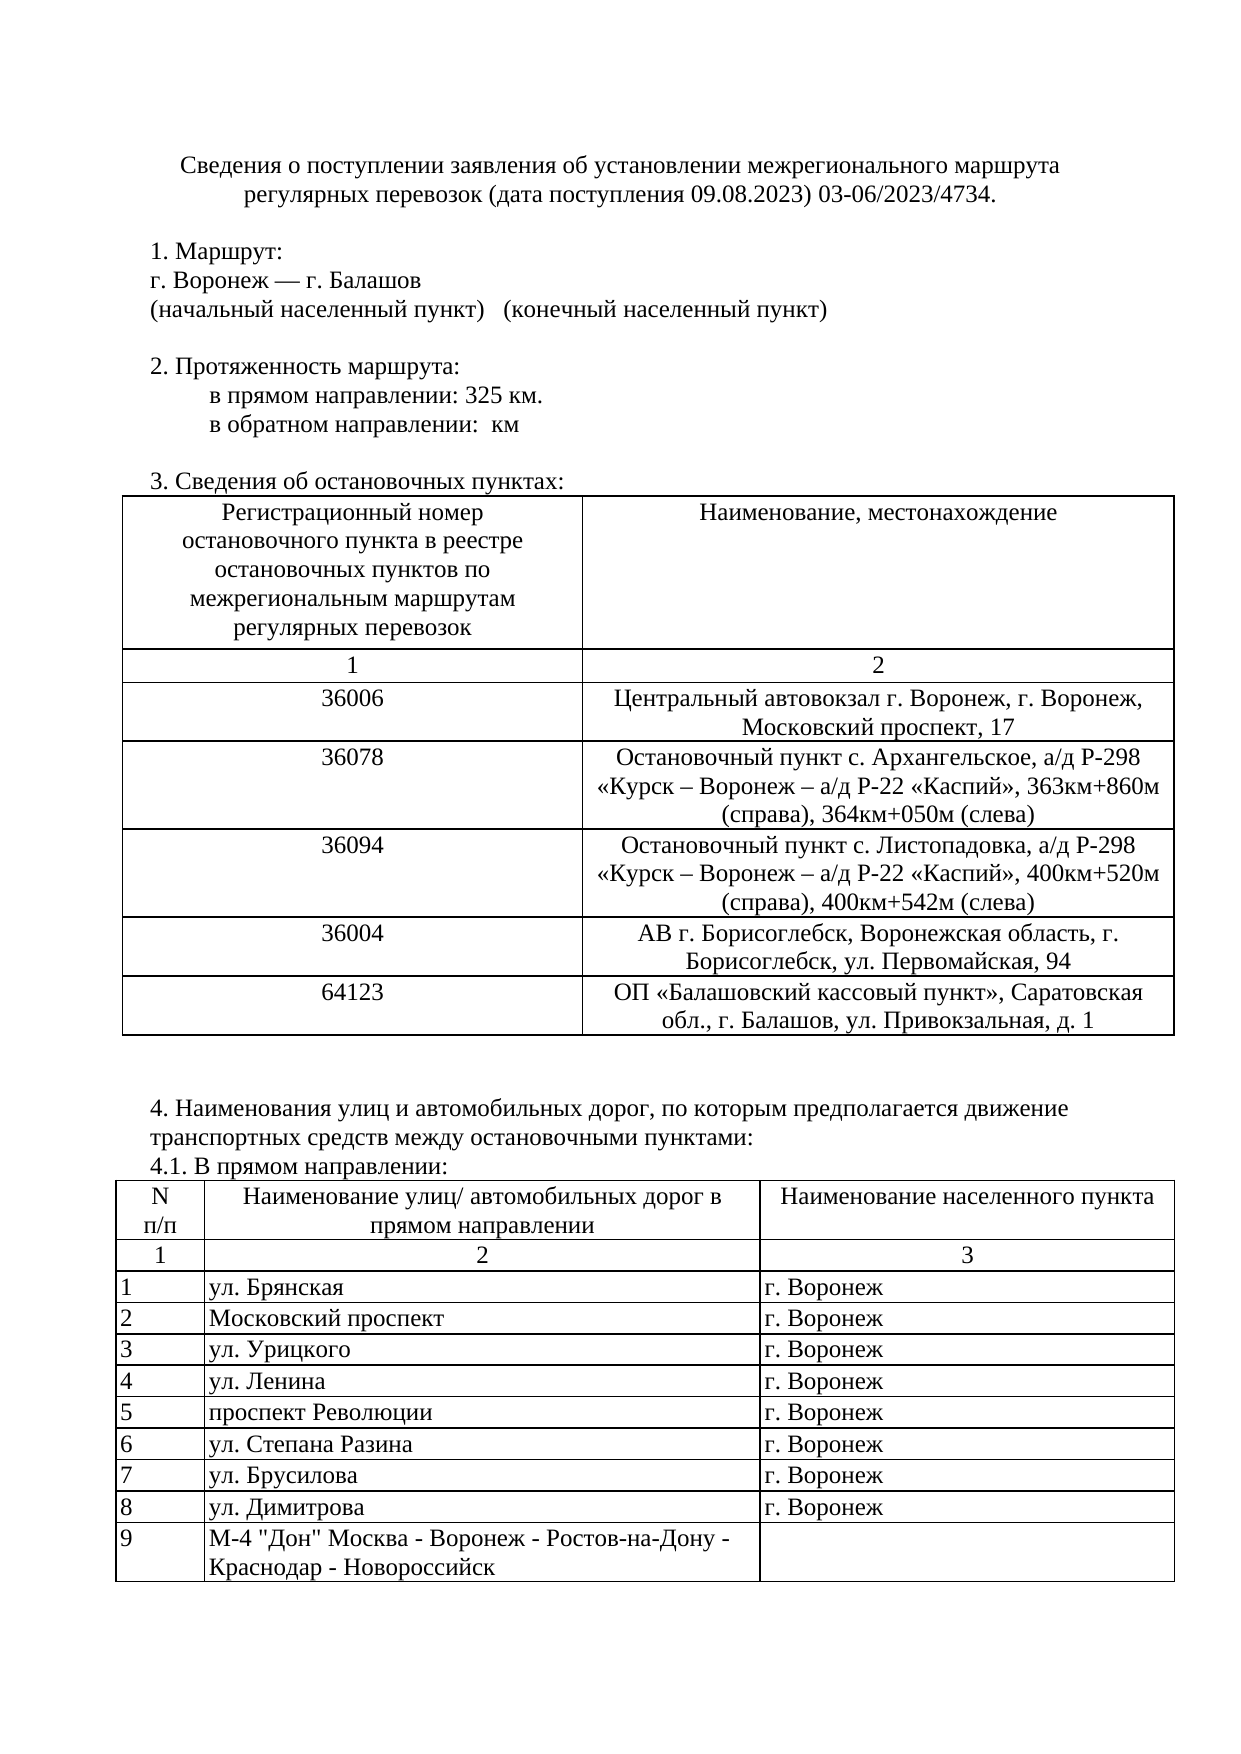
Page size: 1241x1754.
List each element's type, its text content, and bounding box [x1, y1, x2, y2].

text в прямом направлении: 325 км. [150, 380, 1090, 409]
table_header Регистрационный номер остановочного пункта в реестре остановочных пунктов по межрегиональным маршрутам регулярных перевозок [123, 497, 582, 648]
table_cell ОП «Балашовский кассовый пункт», Саратовская обл., г. Балашов, ул. Привокзальная, д. 1 [583, 977, 1173, 1034]
table_cell 7 [117, 1460, 204, 1490]
table_cell Остановочный пункт с. Листопадовка, а/д Р-298 «Курск – Воронеж – а/д Р-22 «Каспий», 400км+520м (справа), 400км+542м (слева) [583, 830, 1173, 916]
text (начальный населенный пункт) (конечный населенный пункт) [150, 294, 1090, 322]
table_cell 3 [761, 1240, 1174, 1270]
table_cell ул. Урицкого [205, 1335, 759, 1364]
table_cell 5 [117, 1397, 204, 1427]
table_cell г. Воронеж [761, 1492, 1174, 1522]
table_cell 2 [117, 1303, 204, 1333]
table_cell проспект Революции [205, 1397, 759, 1427]
table_cell г. Воронеж [761, 1460, 1174, 1490]
table_cell 36078 [123, 742, 582, 828]
table_cell 36094 [123, 830, 582, 916]
table_cell М-4 "Дон" Москва - Воронеж - Ростов-на-Дону - Краснодар - Новороссийск [205, 1523, 759, 1581]
table_header Наименование населенного пункта [761, 1181, 1174, 1238]
text в обратном направлении: км [150, 409, 1090, 437]
table_cell [761, 1523, 1174, 1581]
table_cell 3 [117, 1335, 204, 1364]
table_cell 2 [583, 650, 1173, 681]
table_header Наименование улиц/ автомобильных дорог в прямом направлении [205, 1181, 759, 1238]
table_cell ул. Димитрова [205, 1492, 759, 1522]
table_cell г. Воронеж [761, 1303, 1174, 1333]
table_cell 1 [117, 1272, 204, 1301]
text 1. Маршрут: [150, 236, 1090, 265]
table_cell 9 [117, 1523, 204, 1581]
table_cell ул. Брянская [205, 1272, 759, 1301]
table_cell 4 [117, 1366, 204, 1396]
table_cell г. Воронеж [761, 1366, 1174, 1396]
table_cell ул. Брусилова [205, 1460, 759, 1490]
table_cell Остановочный пункт с. Архангельское, а/д Р-298 «Курск – Воронеж – а/д Р-22 «Каспий», 363км+860м (справа), 364км+050м (слева) [583, 742, 1173, 828]
table_cell г. Воронеж [761, 1272, 1174, 1301]
text г. Воронеж — г. Балашов [150, 265, 1090, 294]
table_cell 8 [117, 1492, 204, 1522]
table_cell г. Воронеж [761, 1429, 1174, 1459]
table_header N п/п [117, 1181, 204, 1238]
table_cell ул. Ленина [205, 1366, 759, 1396]
table_cell г. Воронеж [761, 1397, 1174, 1427]
table_cell Центральный автовокзал г. Воронеж, г. Воронеж, Московский проспект, 17 [583, 683, 1173, 740]
table_cell АВ г. Борисоглебск, Воронежская область, г. Борисоглебск, ул. Первомайская, 94 [583, 918, 1173, 975]
table_cell Московский проспект [205, 1303, 759, 1333]
table_cell ул. Степана Разина [205, 1429, 759, 1459]
table_cell 6 [117, 1429, 204, 1459]
text Сведения о поступлении заявления об установлении межрегионального маршрута регулярных перевозок (дата поступления 09.08.2023) 03-06/2023/4734. [150, 150, 1090, 207]
table_cell 1 [123, 650, 582, 681]
table_cell 64123 [123, 977, 582, 1034]
text 4.1. В прямом направлении: [150, 1151, 1090, 1179]
table_cell 1 [117, 1240, 204, 1270]
text 2. Протяженность маршрута: [150, 351, 1090, 380]
text 4. Наименования улиц и автомобильных дорог, по которым предполагается движение транспортных средств между остановочными пунктами: [150, 1093, 1090, 1151]
table_cell 2 [205, 1240, 759, 1270]
table_header Наименование, местонахождение [583, 497, 1173, 648]
table_cell г. Воронеж [761, 1335, 1174, 1364]
table_cell 36006 [123, 683, 582, 740]
table_cell 36004 [123, 918, 582, 975]
text 3. Сведения об остановочных пунктах: [150, 466, 1090, 495]
